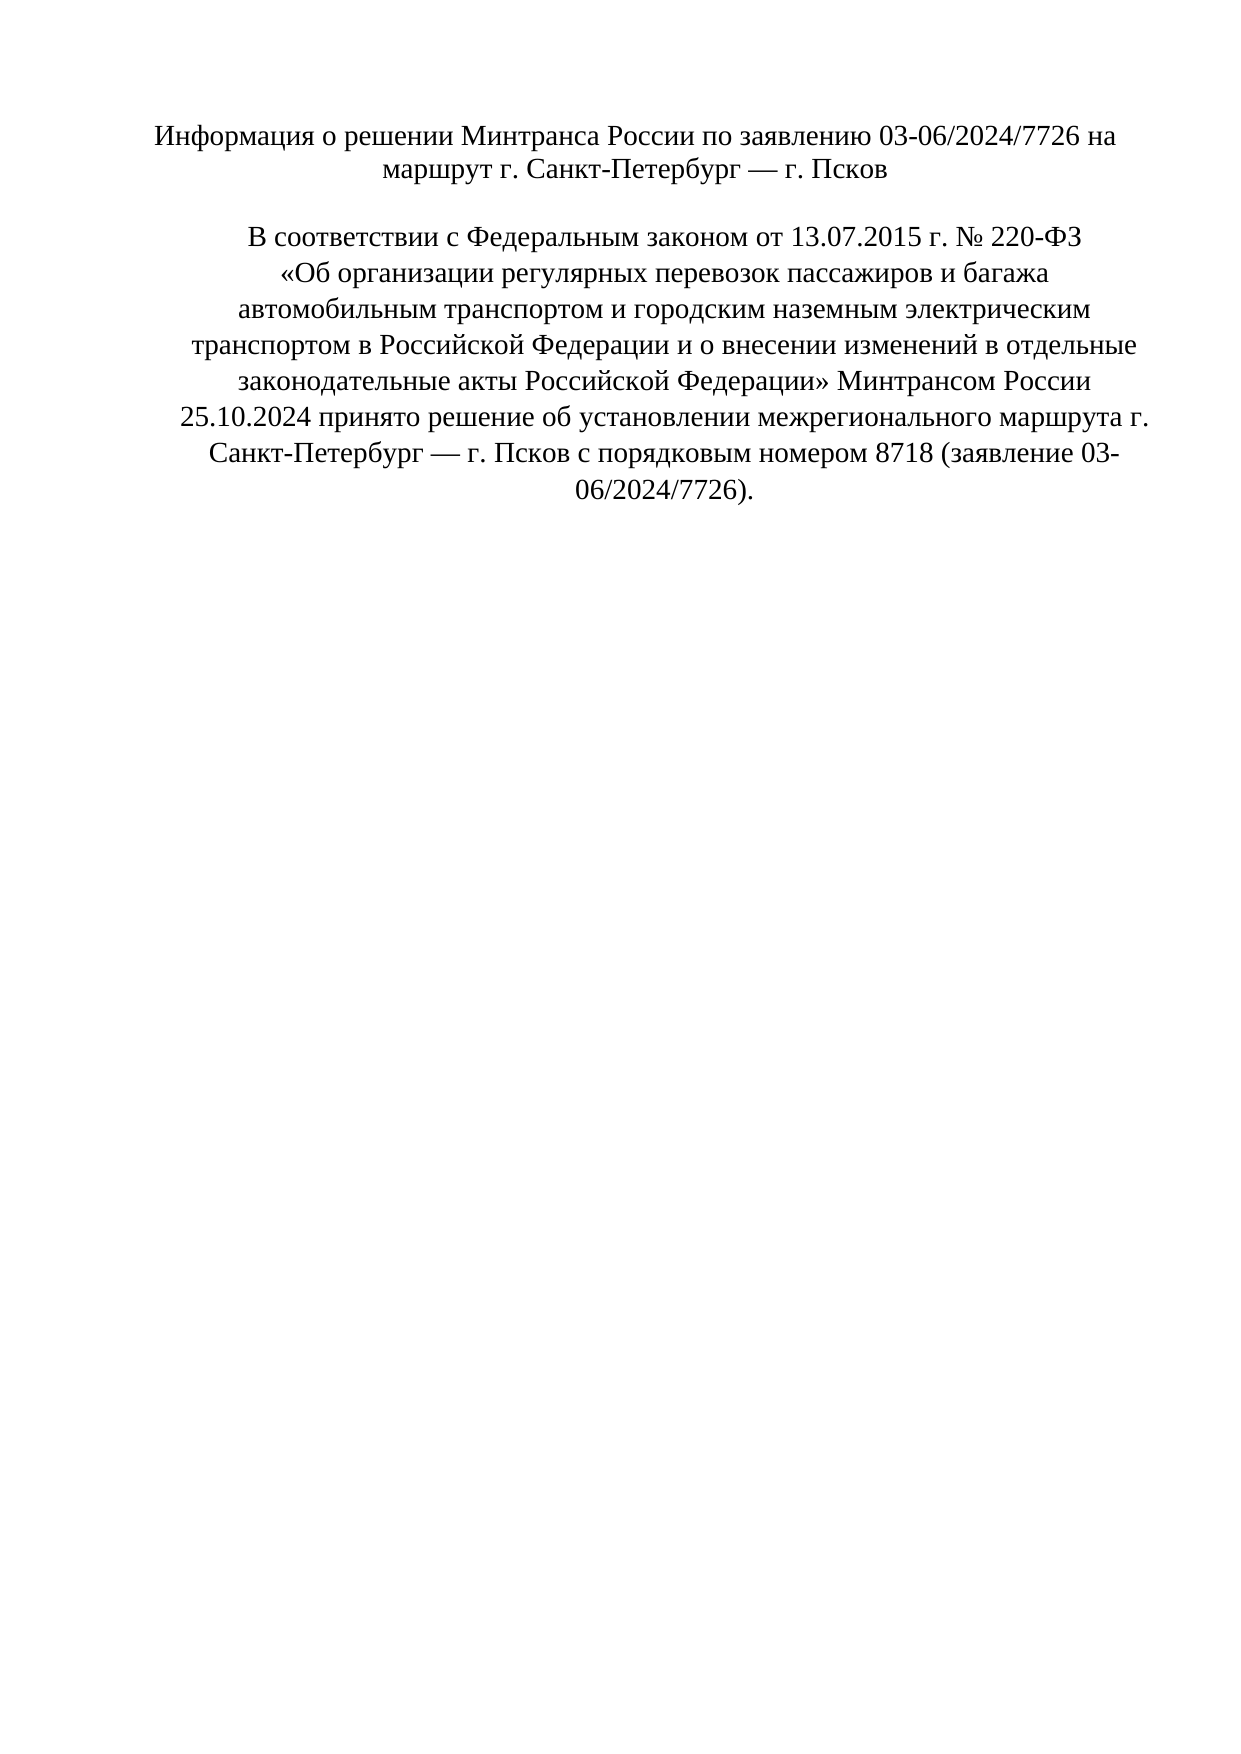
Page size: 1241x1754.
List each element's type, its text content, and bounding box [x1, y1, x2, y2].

text Информация о решении Минтранса России по заявлению 03-06/2024/7726 на маршрут г. Санкт-Петербург — г. Псков [118, 118, 1152, 185]
text В соответствии с Федеральным законом от 13.07.2015 г. № 220-ФЗ «Об организации регулярных перевозок пассажиров и багажа автомобильным транспортом и городским наземным электрическим транспортом в Российской Федерации и о внесении изменений в отдельные законодательные акты Российской Федерации» Минтрансом России 25.10.2024 принято решение об установлении межрегионального маршрута г. Санкт-Петербург — г. Псков с порядковым номером 8718 (заявление 03-06/2024/7726). [177, 219, 1152, 505]
